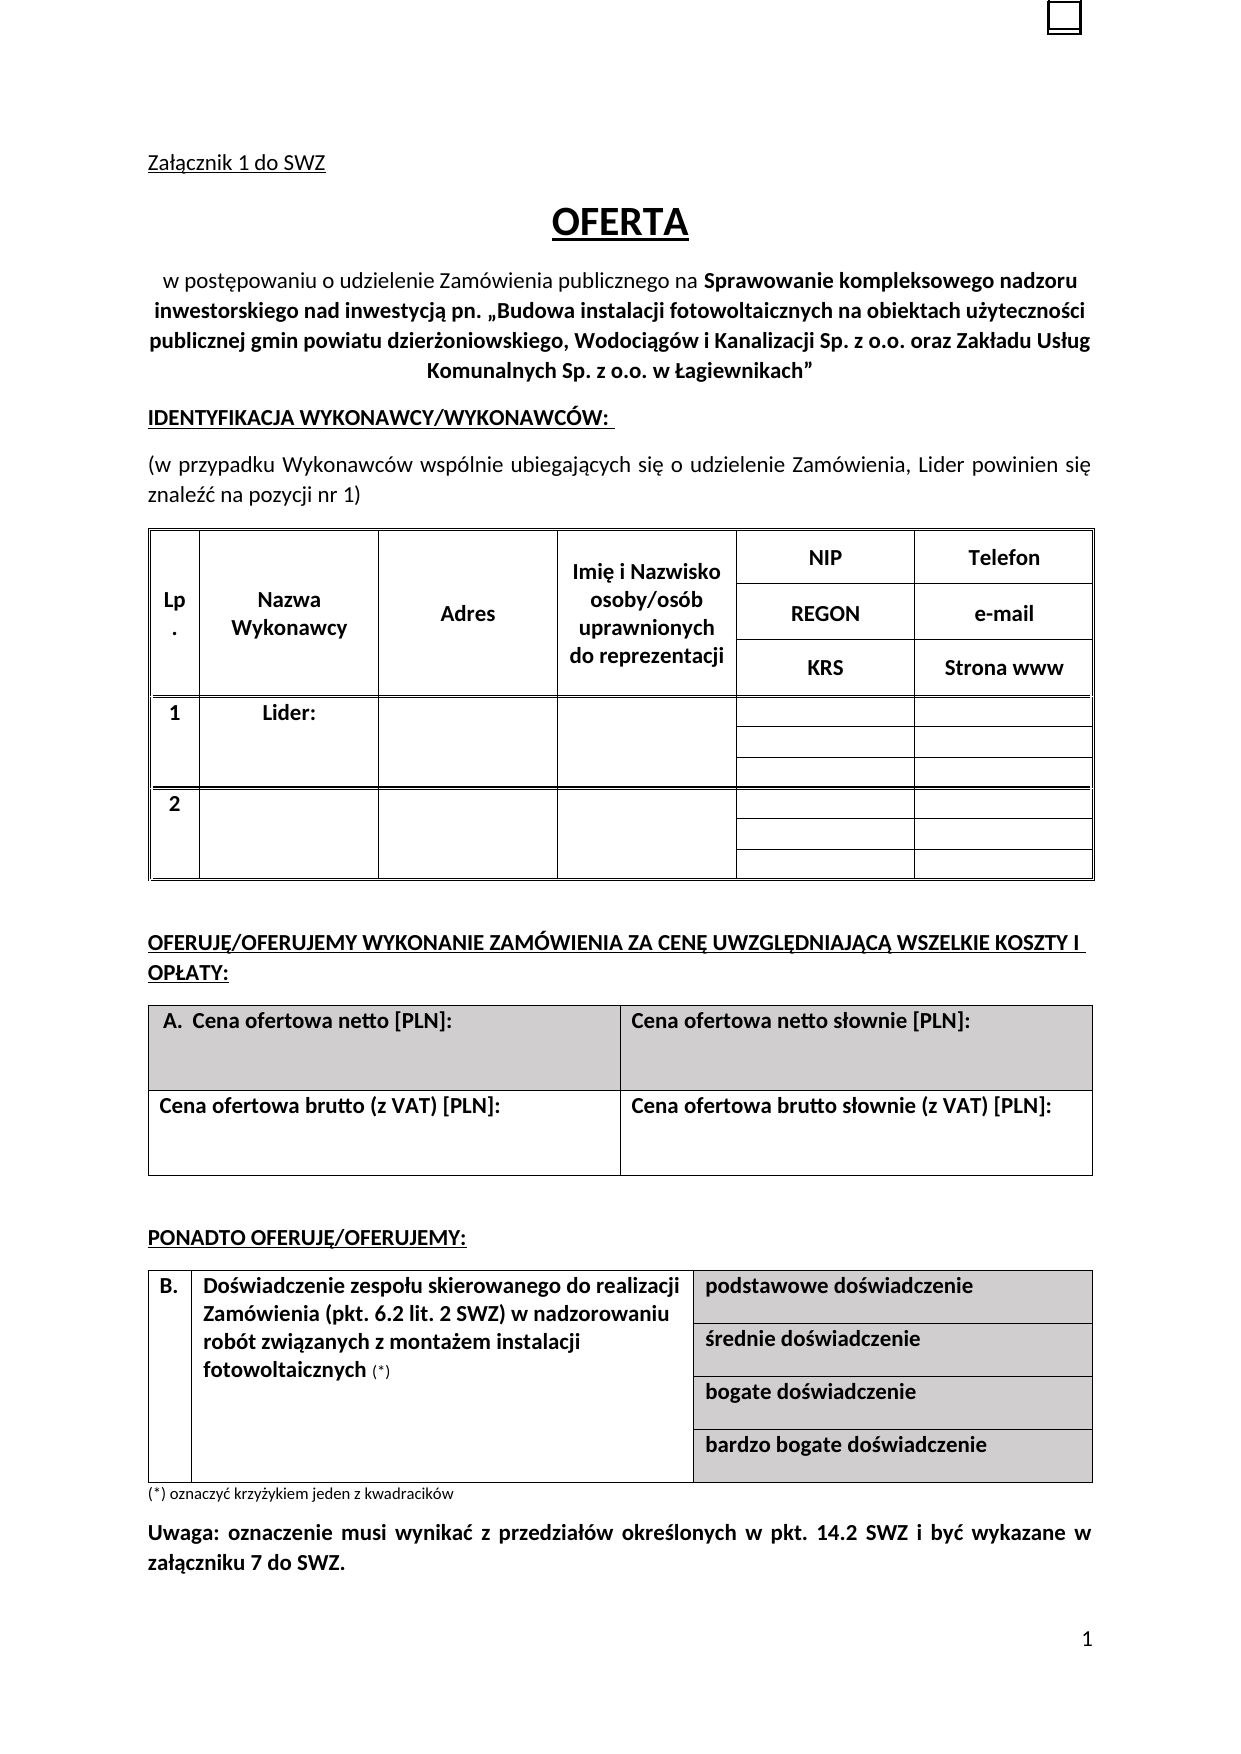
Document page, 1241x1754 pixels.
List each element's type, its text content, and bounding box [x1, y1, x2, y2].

table_cell [737, 850, 914, 878]
table_cell Lider: [200, 698, 378, 786]
table_header Imię i Nazwisko osoby/osób uprawnionych do reprezentacji [558, 531, 736, 695]
table_header Lp. [151, 531, 199, 695]
text w postępowaniu o udzielenie Zamówienia publicznego na Sprawowanie kompleksowego nadzoru inwestorskiego nad inwestycją pn. „Budowa instalacji fotowoltaicznych na obiektach użyteczności publicznej gmin powiatu dzierżoniowskiego, Wodociągów i Kanalizacji Sp. z o.o. oraz Zakładu Usług Komunalnych Sp. z o.o. w Łagiewnikach” [148, 266, 1093, 385]
table_cell [558, 790, 736, 878]
table_header Doświadczenie zespołu skierowanego do realizacji Zamówienia (pkt. 6.2 lit. 2 SWZ) w nadzorowaniu robót związanych z montażem instalacji fotowoltaicznych (*) [192, 1271, 693, 1482]
table_header Telefon [915, 531, 1092, 583]
table_header Nazwa Wykonawcy [200, 531, 378, 695]
table_cell [737, 698, 914, 726]
table_cell KRS [737, 640, 914, 695]
table_cell [737, 758, 914, 786]
text Uwaga: oznaczenie musi wynikać z przedziałów określonych w pkt. 14.2 SWZ i być wykazane w załączniku 7 do SWZ. [148, 1518, 1093, 1576]
table_cell [915, 695, 1094, 726]
table_cell [200, 790, 378, 878]
table_header Cena ofertowa netto [PLN]: [149, 1006, 620, 1090]
table_cell Strona www [915, 640, 1092, 695]
text (w przypadku Wykonawców wspólnie ubiegających się o udzielenie Zamówienia, Lider powinien się znaleźć na pozycji nr 1) [148, 450, 1093, 509]
text IDENTYFIKACJA WYKONAWCY/WYKONAWCÓW: [148, 403, 1093, 432]
table_header Cena ofertowa netto słownie [PLN]: [621, 1006, 1092, 1090]
text Załącznik 1 do SWZ [148, 148, 1093, 176]
table_cell Cena ofertowa brutto (z VAT) [PLN]: [149, 1091, 620, 1175]
table_cell średnie doświadczenie [694, 1324, 1092, 1376]
table_cell [737, 790, 914, 817]
table_cell [915, 727, 1092, 757]
text OFERTA [148, 194, 1093, 245]
table_cell [915, 758, 1092, 786]
table_cell [737, 727, 914, 757]
table_cell [915, 786, 1092, 817]
table_cell [379, 698, 557, 786]
table_header Adres [379, 531, 557, 695]
table_cell 1 [149, 695, 199, 786]
table_header podstawowe doświadczenie [694, 1271, 1092, 1323]
table_cell Cena ofertowa brutto słownie (z VAT) [PLN]: [621, 1091, 1092, 1175]
table_cell [915, 819, 1092, 849]
table_header B. [149, 1271, 191, 1482]
table_cell REGON [737, 584, 914, 639]
table_cell 2 [151, 786, 199, 878]
list OFERUJĘ/OFERUJEMY WYKONANIE ZAMÓWIENIA ZA CENĘ UWZGLĘDNIAJĄCĄ WSZELKIE KOSZTY I OPŁATY: [148, 928, 1093, 986]
text PONADTO OFERUJĘ/OFERUJEMY: [148, 1223, 1093, 1251]
table_cell [558, 698, 736, 786]
text (*) oznaczyć krzyżykiem jeden z kwadracików [148, 1483, 1093, 1504]
table_header NIP [737, 531, 914, 583]
table_cell e-mail [915, 584, 1092, 639]
table_cell bardzo bogate doświadczenie [694, 1430, 1092, 1482]
table_cell [737, 819, 914, 849]
table_cell [379, 790, 557, 878]
table_cell bogate doświadczenie [694, 1377, 1092, 1429]
table_cell [915, 850, 1092, 878]
